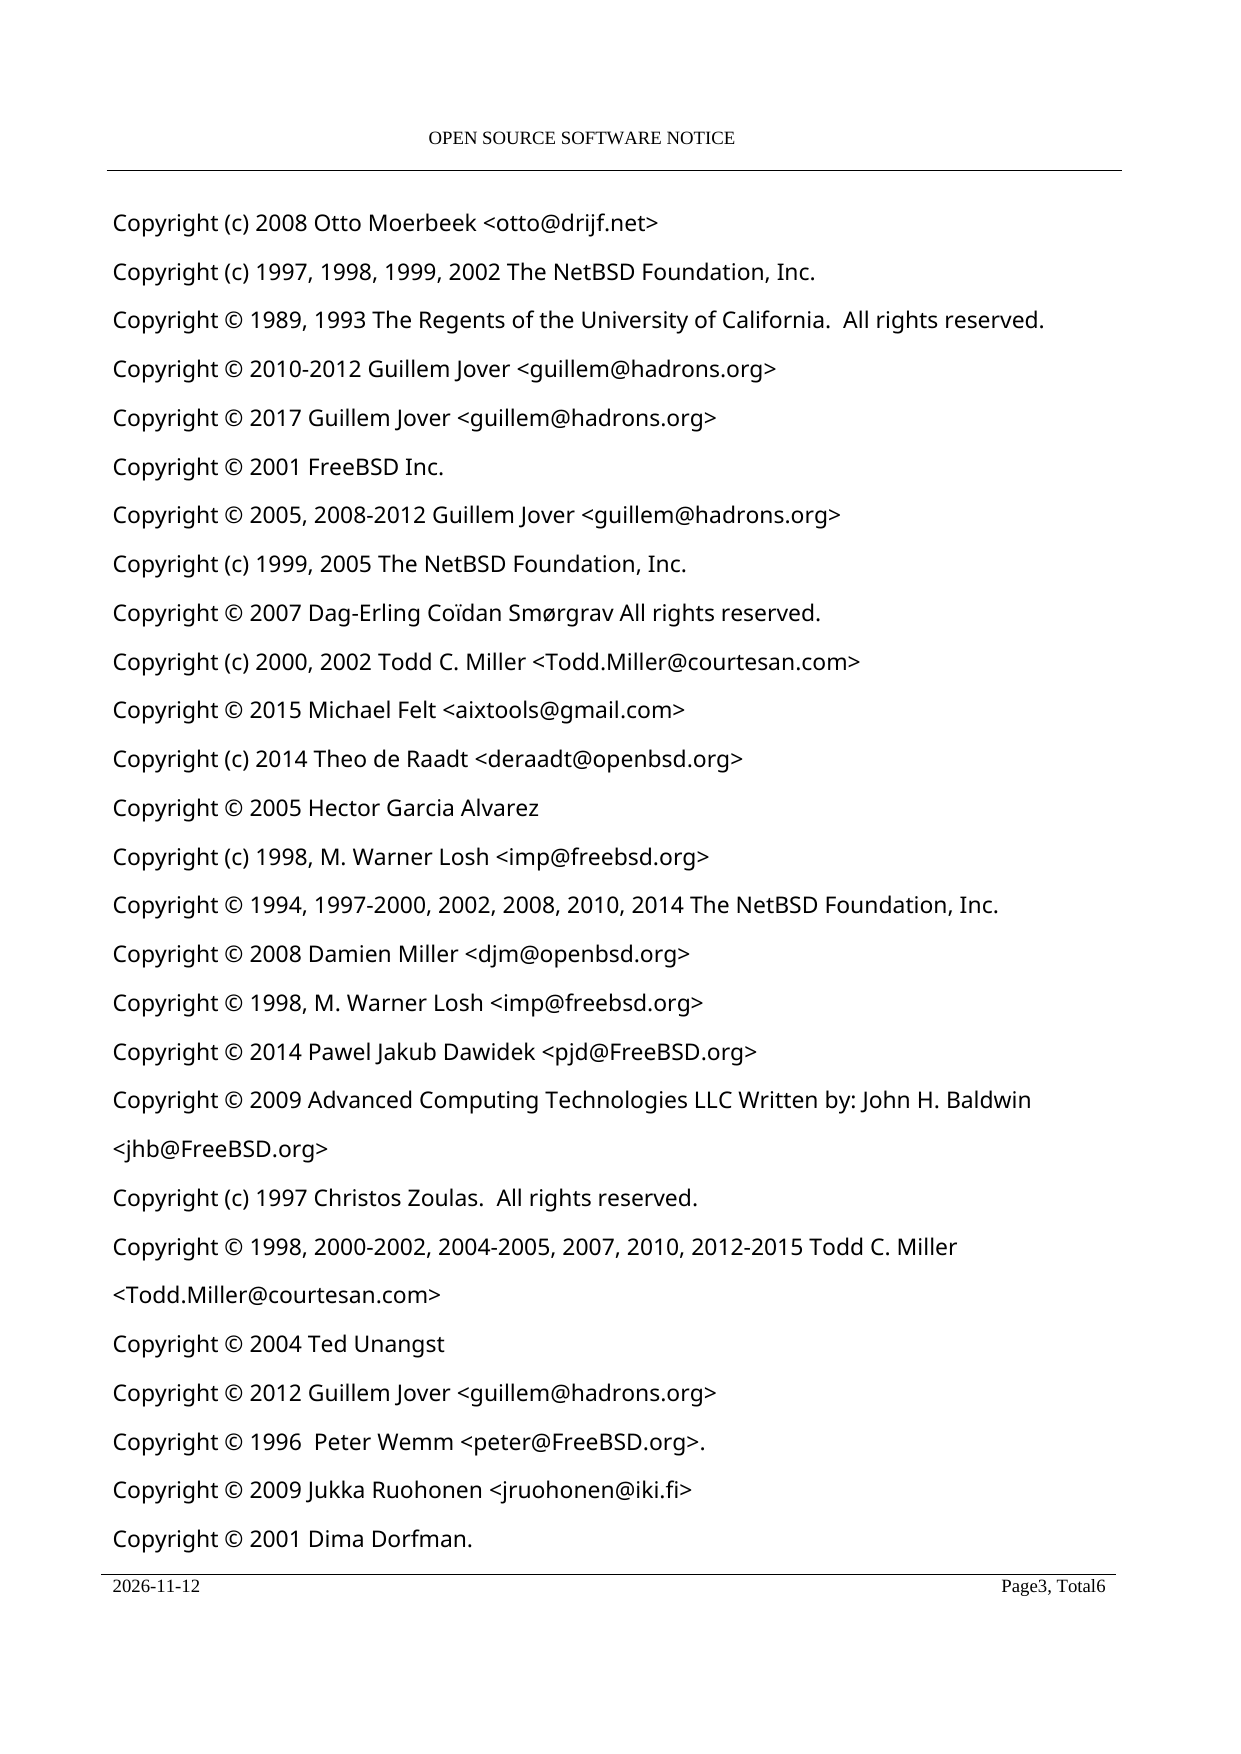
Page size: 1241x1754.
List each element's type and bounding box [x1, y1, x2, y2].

text [112, 206, 1128, 1555]
